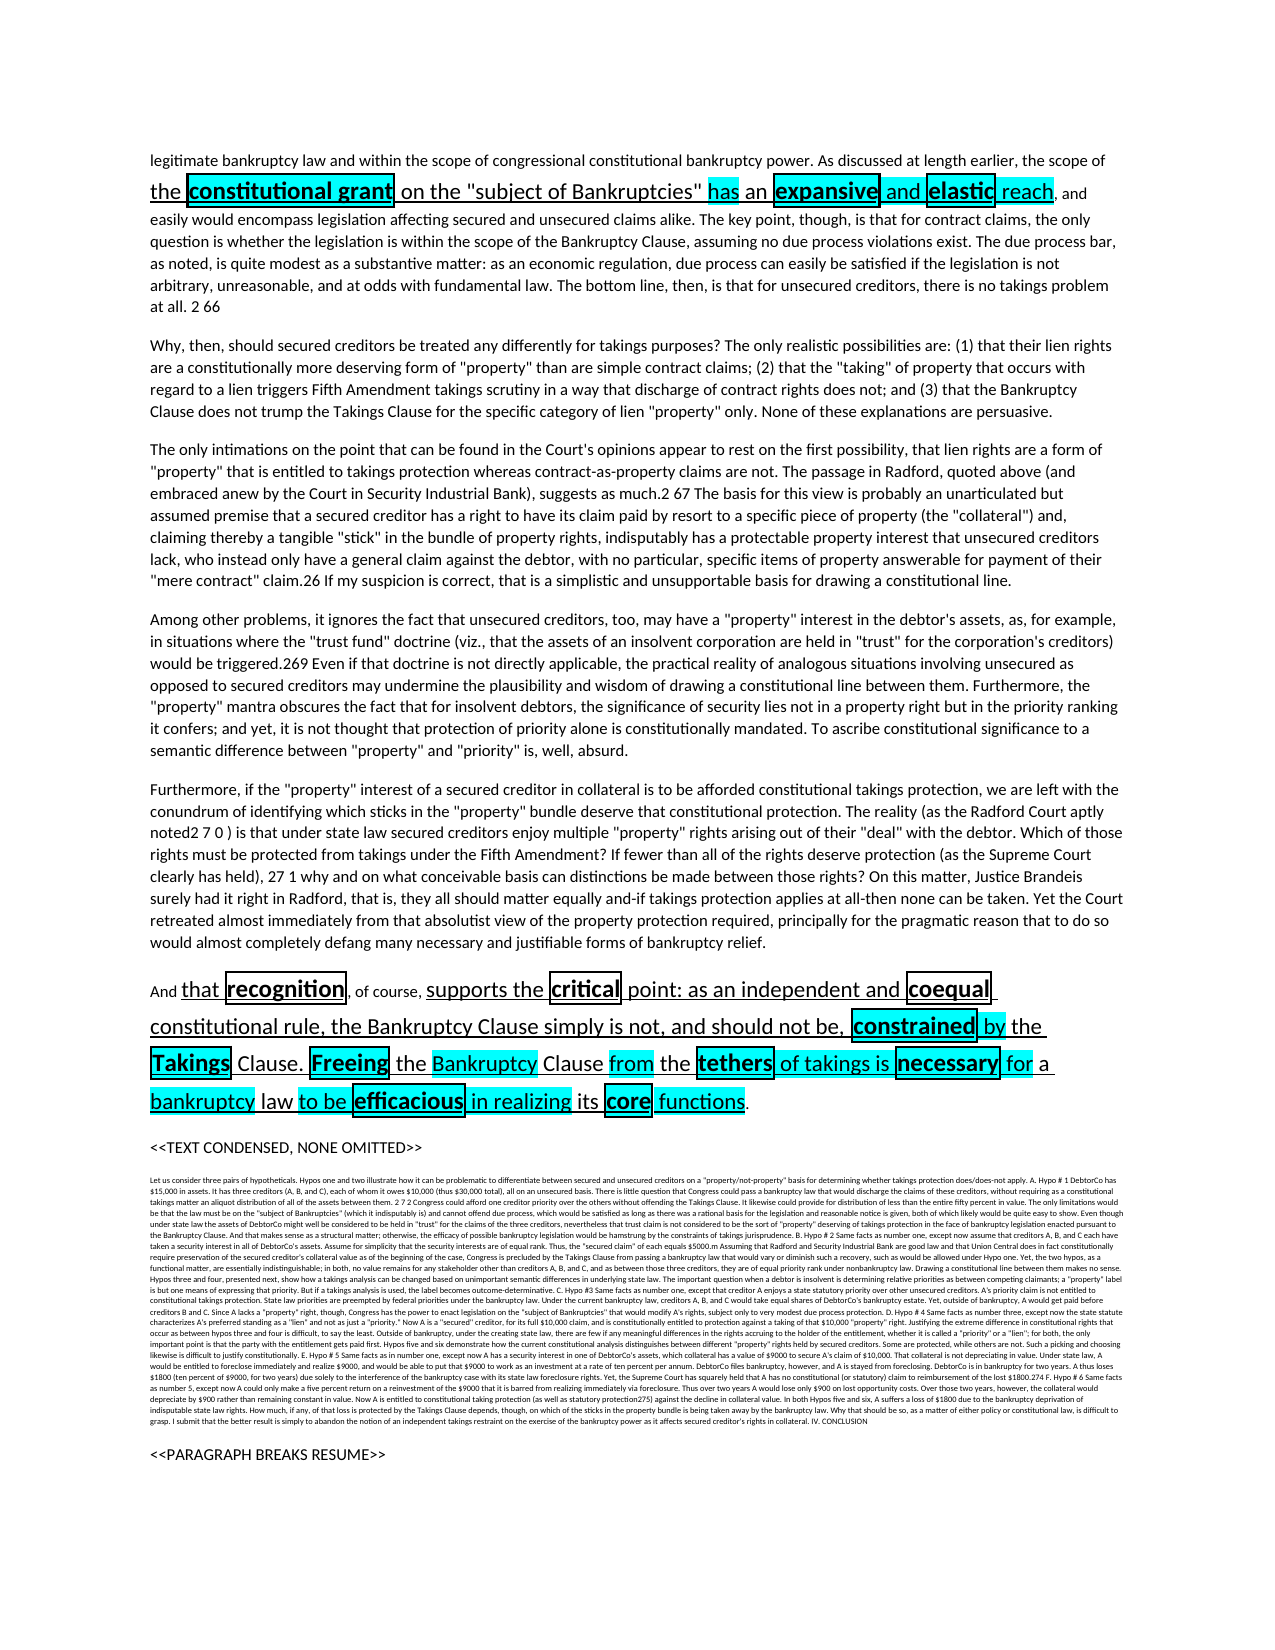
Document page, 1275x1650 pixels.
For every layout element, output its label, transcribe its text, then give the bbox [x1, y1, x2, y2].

text Furthermore, if the "property" interest of a secured creditor in collateral is to be afforded constitutional takings protection, we are left with the conundrum of identifying which sticks in the "property" bundle deserve that constitutional protection. The reality (as the Radford Court aptly noted2 7 0 ) is that under state law secured creditors enjoy multiple "property" rights arising out of their "deal" with the debtor. Which of those rights must be protected from takings under the Fifth Amendment? If fewer than all of the rights deserve protection (as the Supreme Court clearly has held), 27 1 why and on what conceivable basis can distinctions be made between those rights? On this matter, Justice Brandeis surely had it right in Radford, that is, they all should matter equally and-if takings protection applies at all-then none can be taken. Yet the Court retreated almost immediately from that absolutist view of the property protection required, principally for the pragmatic reason that to do so would almost completely defang many necessary and justifiable forms of bankruptcy relief. [150, 779, 1125, 952]
text Why, then, should secured creditors be treated any differently for takings purposes? The only realistic possibilities are: (1) that their lien rights are a constitutionally more deserving form of "property" than are simple contract claims; (2) that the "taking" of property that occurs with regard to a lien triggers Fifth Amendment takings scrutiny in a way that discharge of contract rights does not; and (3) that the Bankruptcy Clause does not trump the Takings Clause for the specific category of lien "property" only. None of these explanations are persuasive. [150, 335, 1125, 421]
text Among other problems, it ignores the fact that unsecured creditors, too, may have a "property" interest in the debtor's assets, as, for example, in situations where the "trust fund" doctrine (viz., that the assets of an insolvent corporation are held in "trust" for the corporation's creditors) would be triggered.269 Even if that doctrine is not directly applicable, the practical reality of analogous situations involving unsecured as opposed to secured creditors may undermine the plausibility and wisdom of drawing a constitutional line between them. Furthermore, the "property" mantra obscures the fact that for insolvent debtors, the significance of security lies not in a property right but in the priority ranking it confers; and yet, it is not thought that protection of priority alone is constitutionally mandated. To ascribe constitutional significance to a semantic difference between "property" and "priority" is, well, absurd. [150, 609, 1125, 761]
text The only intimations on the point that can be found in the Court's opinions appear to rest on the first possibility, that lien rights are a form of "property" that is entitled to takings protection whereas contract-as-property claims are not. The passage in Radford, quoted above (and embraced anew by the Court in Security Industrial Bank), suggests as much.2 67 The basis for this view is probably an unarticulated but assumed premise that a secured creditor has a right to have its claim paid by resort to a specific piece of property (the "collateral") and, claiming thereby a tangible "stick" in the bundle of property rights, indisputably has a protectable property interest that unsecured creditors lack, who instead only have a general claim against the debtor, with no particular, specific items of property answerable for payment of their "mere contract" claim.26 If my suspicion is correct, that is a simplistic and unsupportable basis for drawing a constitutional line. [150, 439, 1125, 591]
text <<TEXT CONDENSED, NONE OMITTED>> [150, 1137, 1125, 1157]
text <<PARAGRAPH BREAKS RESUME>> [150, 1444, 1125, 1464]
text And that recognition, of course, supports the critical point: as an independent and coequal constitutional rule, the Bankruptcy Clause simply is not, and should not be, constrained by the Takings Clause. Freeing the Bankruptcy Clause from the tethers of takings is necessary for a bankruptcy law to be efficacious in realizing its core functions. [150, 971, 1125, 1118]
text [150, 150, 1125, 317]
